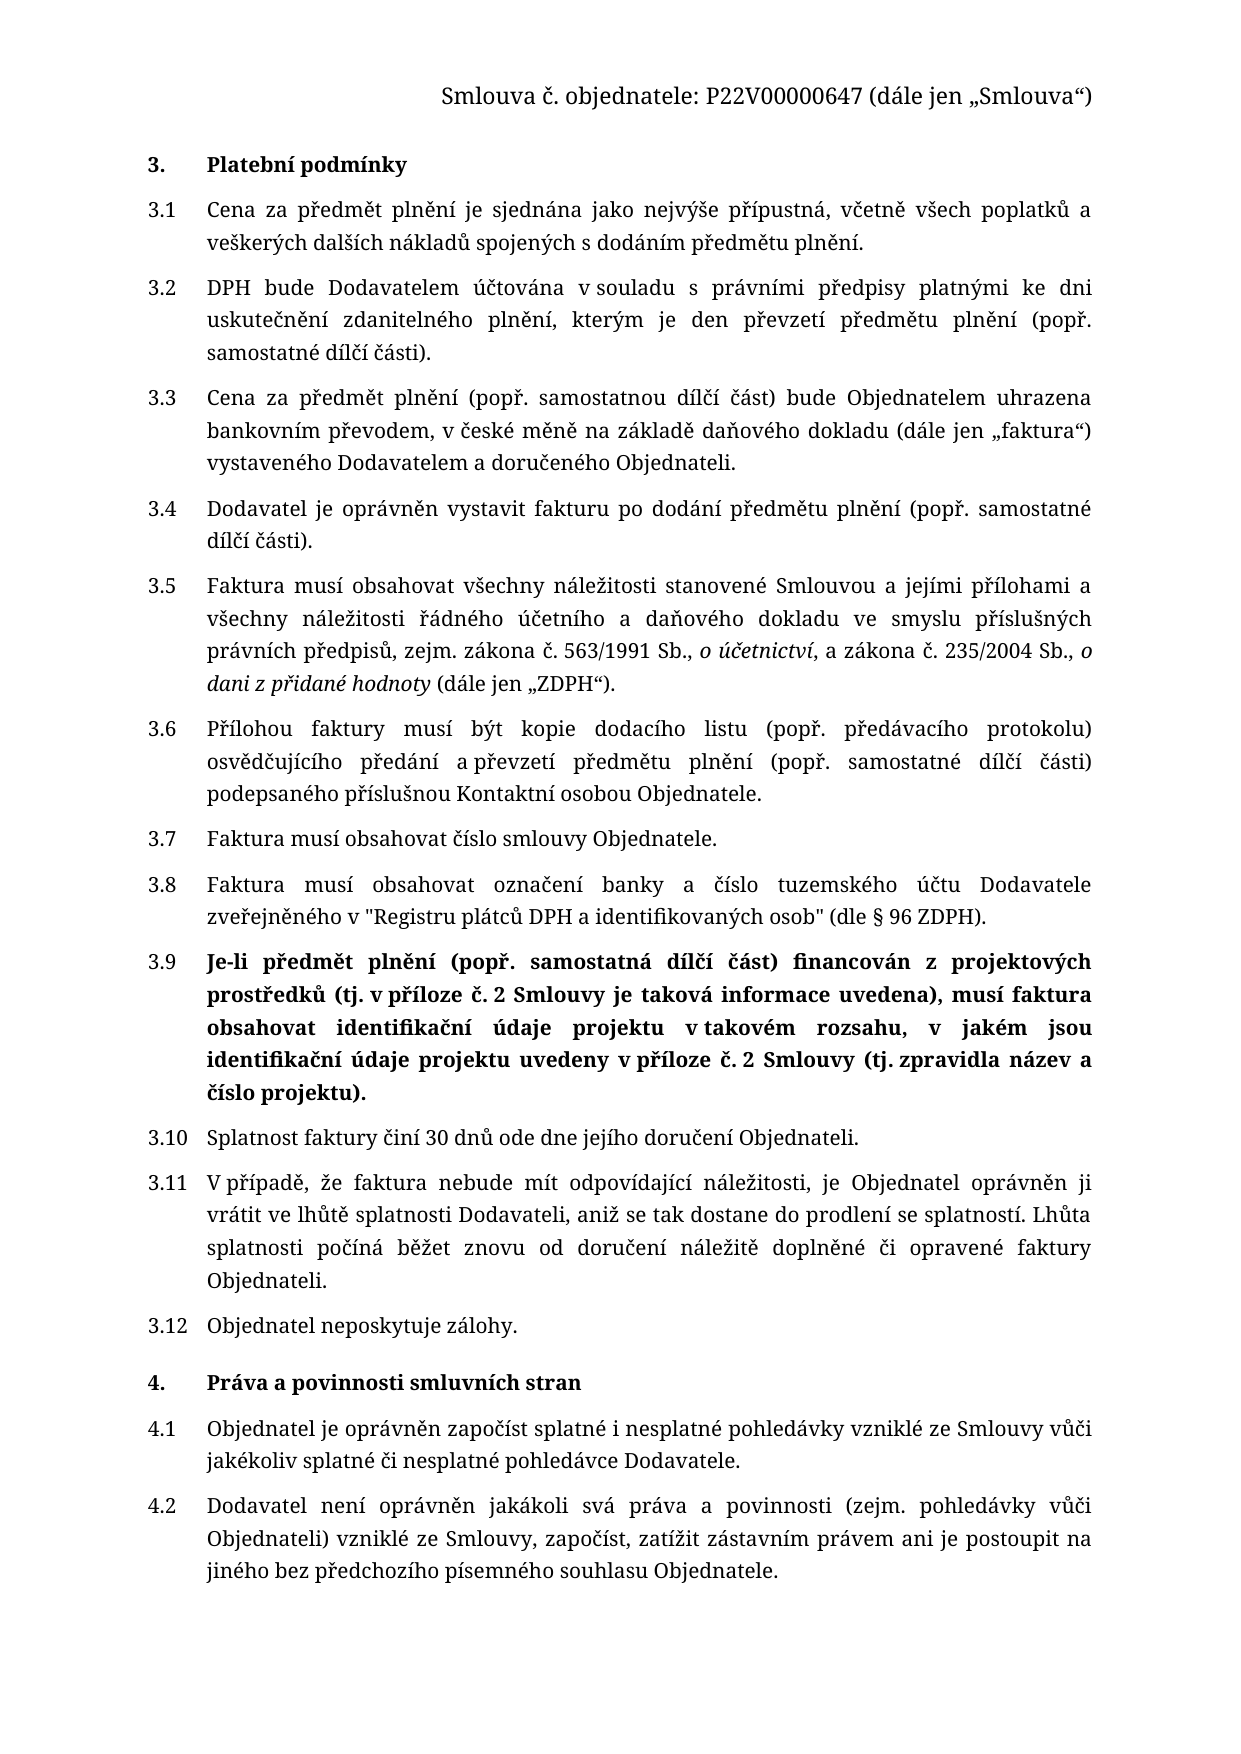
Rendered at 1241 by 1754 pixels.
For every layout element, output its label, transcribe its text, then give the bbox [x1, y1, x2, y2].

list Cena za předmět plnění (popř. samostatnou dílčí část) bude Objednatelem uhrazena bankovním převodem, v české měně na základě daňového dokladu (dále jen „faktura“) vystaveného Dodavatelem a doručeného Objednateli. [148, 383, 1093, 477]
list Faktura musí obsahovat číslo smlouvy Objednatele. [148, 824, 1093, 853]
list Splatnost faktury činí 30 dnů ode dne jejího doručení Objednateli. [148, 1123, 1093, 1151]
list Práva a povinnosti smluvních stran [148, 1368, 1093, 1397]
list Faktura musí obsahovat označení banky a číslo tuzemského účtu Dodavatele zveřejněného v "Registru plátců DPH a identifikovaných osob" (dle § 96 ZDPH). [148, 870, 1093, 931]
list Objednatel je oprávněn započíst splatné i nesplatné pohledávky vzniklé ze Smlouvy vůči jakékoliv splatné či nesplatné pohledávce Dodavatele. [148, 1414, 1093, 1475]
list Dodavatel je oprávněn vystavit fakturu po dodání předmětu plnění (popř. samostatné dílčí části). [148, 494, 1093, 555]
list Je-li předmět plnění (popř. samostatná dílčí část) financován z projektových prostředků (tj. v příloze č. 2 Smlouvy je taková informace uvedena), musí faktura obsahovat identifikační údaje projektu v takovém rozsahu, v jakém jsou identifikační údaje projektu uvedeny v příloze č. 2 Smlouvy (tj. zpravidla název a číslo projektu). [148, 947, 1093, 1106]
list DPH bude Dodavatelem účtována v souladu s právními předpisy platnými ke dni uskutečnění zdanitelného plnění, kterým je den převzetí předmětu plnění (popř. samostatné dílčí části). [148, 273, 1093, 367]
list V případě, že faktura nebude mít odpovídající náležitosti, je Objednatel oprávněn ji vrátit ve lhůtě splatnosti Dodavateli, aniž se tak dostane do prodlení se splatností. Lhůta splatnosti počíná běžet znovu od doručení náležitě doplněné či opravené faktury Objednateli. [148, 1168, 1093, 1294]
list Dodavatel není oprávněn jakákoli svá práva a povinnosti (zejm. pohledávky vůči Objednateli) vzniklé ze Smlouvy, započíst, zatížit zástavním právem ani je postoupit na jiného bez předchozího písemného souhlasu Objednatele. [148, 1491, 1093, 1585]
list Objednatel neposkytuje zálohy. [148, 1311, 1093, 1339]
list Faktura musí obsahovat všechny náležitosti stanovené Smlouvou a jejími přílohami a všechny náležitosti řádného účetního a daňového dokladu ve smyslu příslušných právních předpisů, zejm. zákona č. 563/1991 Sb., o účetnictví, a zákona č. 235/2004 Sb., o dani z přidané hodnoty (dále jen „ZDPH“). [148, 571, 1093, 698]
list Platební podmínky [148, 150, 1093, 179]
list Cena za předmět plnění je sjednána jako nejvýše přípustná, včetně všech poplatků a veškerých dalších nákladů spojených s dodáním předmětu plnění. [148, 195, 1093, 256]
list Přílohou faktury musí být kopie dodacího listu (popř. předávacího protokolu) osvědčujícího předání a převzetí předmětu plnění (popř. samostatné dílčí části) podepsaného příslušnou Kontaktní osobou Objednatele. [148, 714, 1093, 808]
